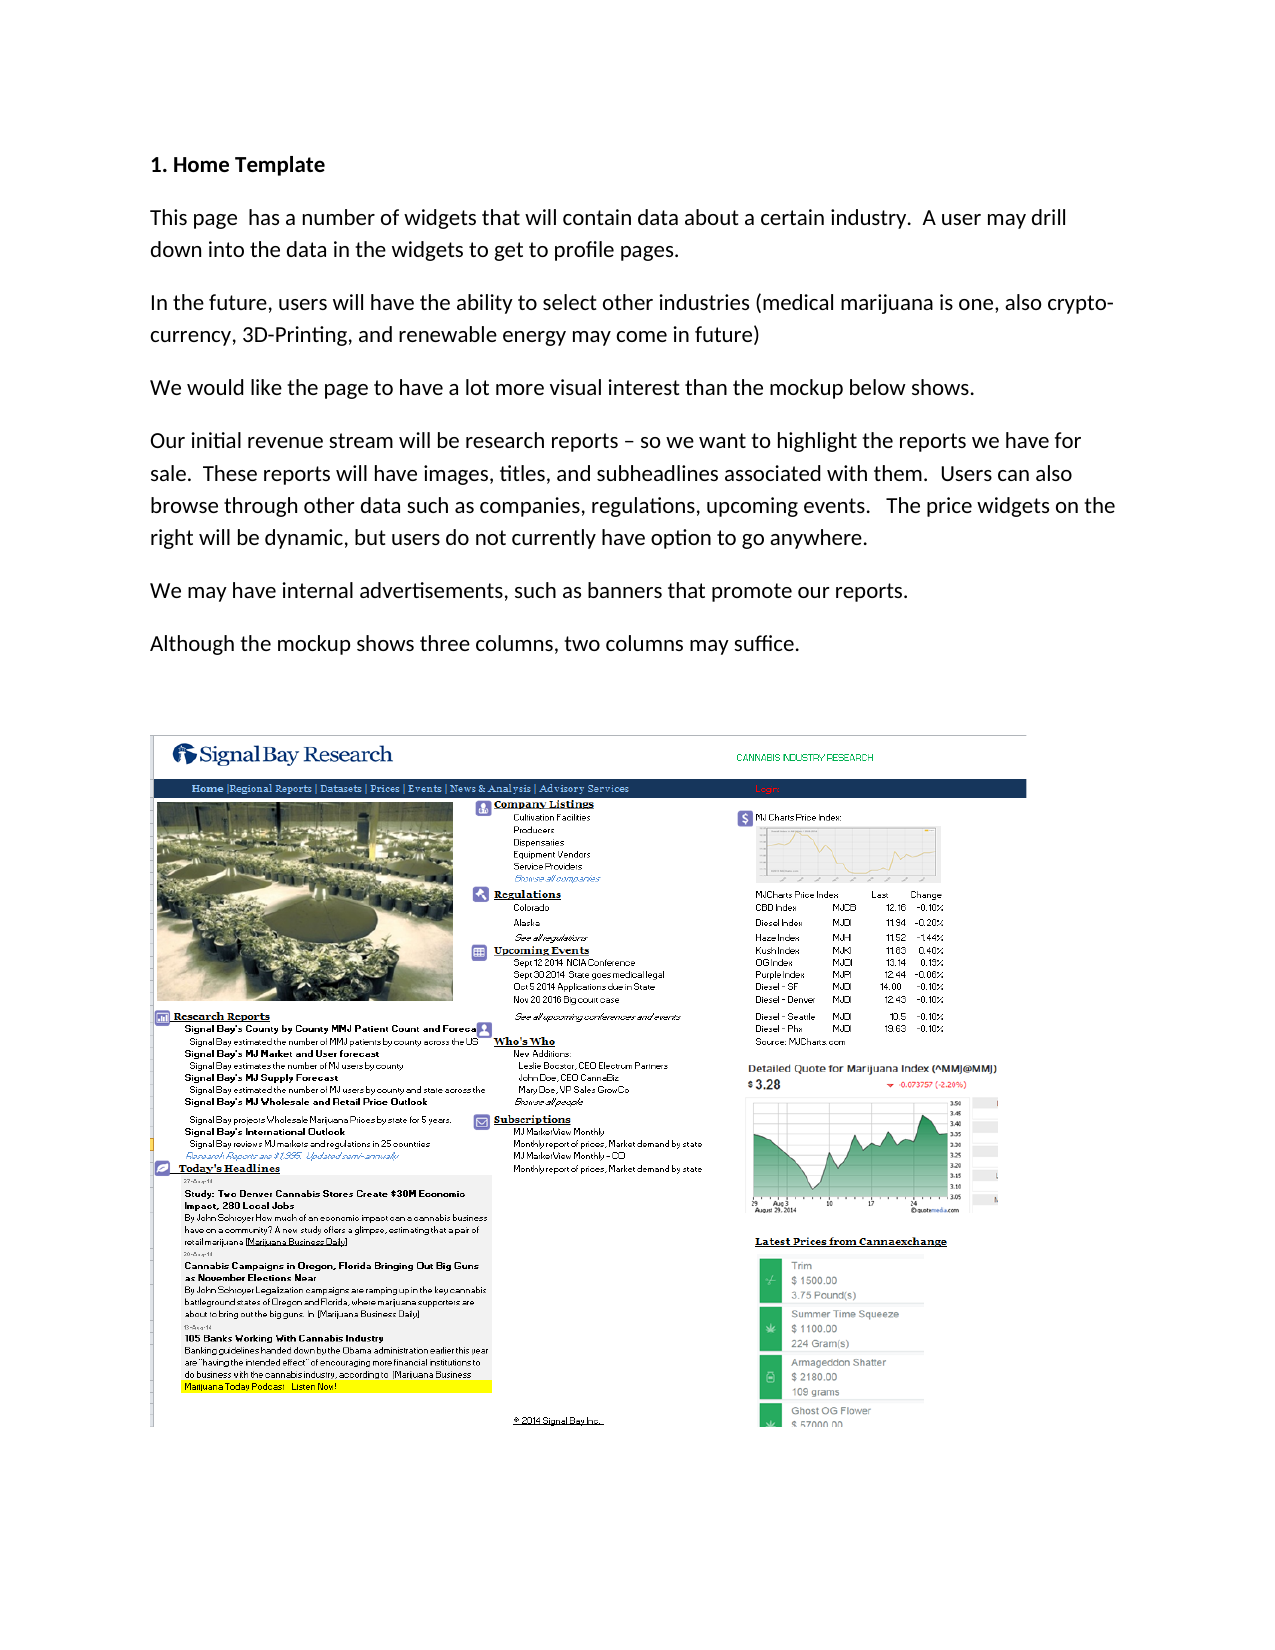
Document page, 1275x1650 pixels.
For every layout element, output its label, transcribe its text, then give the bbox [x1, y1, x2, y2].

text This page has a number of widgets that will contain data about a certain industry. A user may drill down into the data in the widgets to get to profile pages. [150, 203, 1125, 263]
text 1. Home Template [150, 150, 1125, 178]
text In the future, users will have the ability to select other industries (medical marijuana is one, also crypto-currency, 3D-Printing, and renewable energy may come in future) [150, 288, 1125, 348]
picture [150, 735, 1027, 1427]
text We may have internal advertisements, such as banners that promote our reports. [150, 576, 1125, 604]
text Our initial revenue stream will be research reports – so we want to highlight the reports we have for sale. These reports will have images, titles, and subheadlines associated with them. Users can also browse through other data such as companies, regulations, upcoming events. The price widgets on the right will be dynamic, but users do not currently have option to go anywhere. [150, 426, 1125, 551]
text Although the mockup shows three columns, two columns may suffice. [150, 629, 1125, 657]
text We would like the page to have a lot more visual interest than the mockup below shows. [150, 373, 1125, 401]
